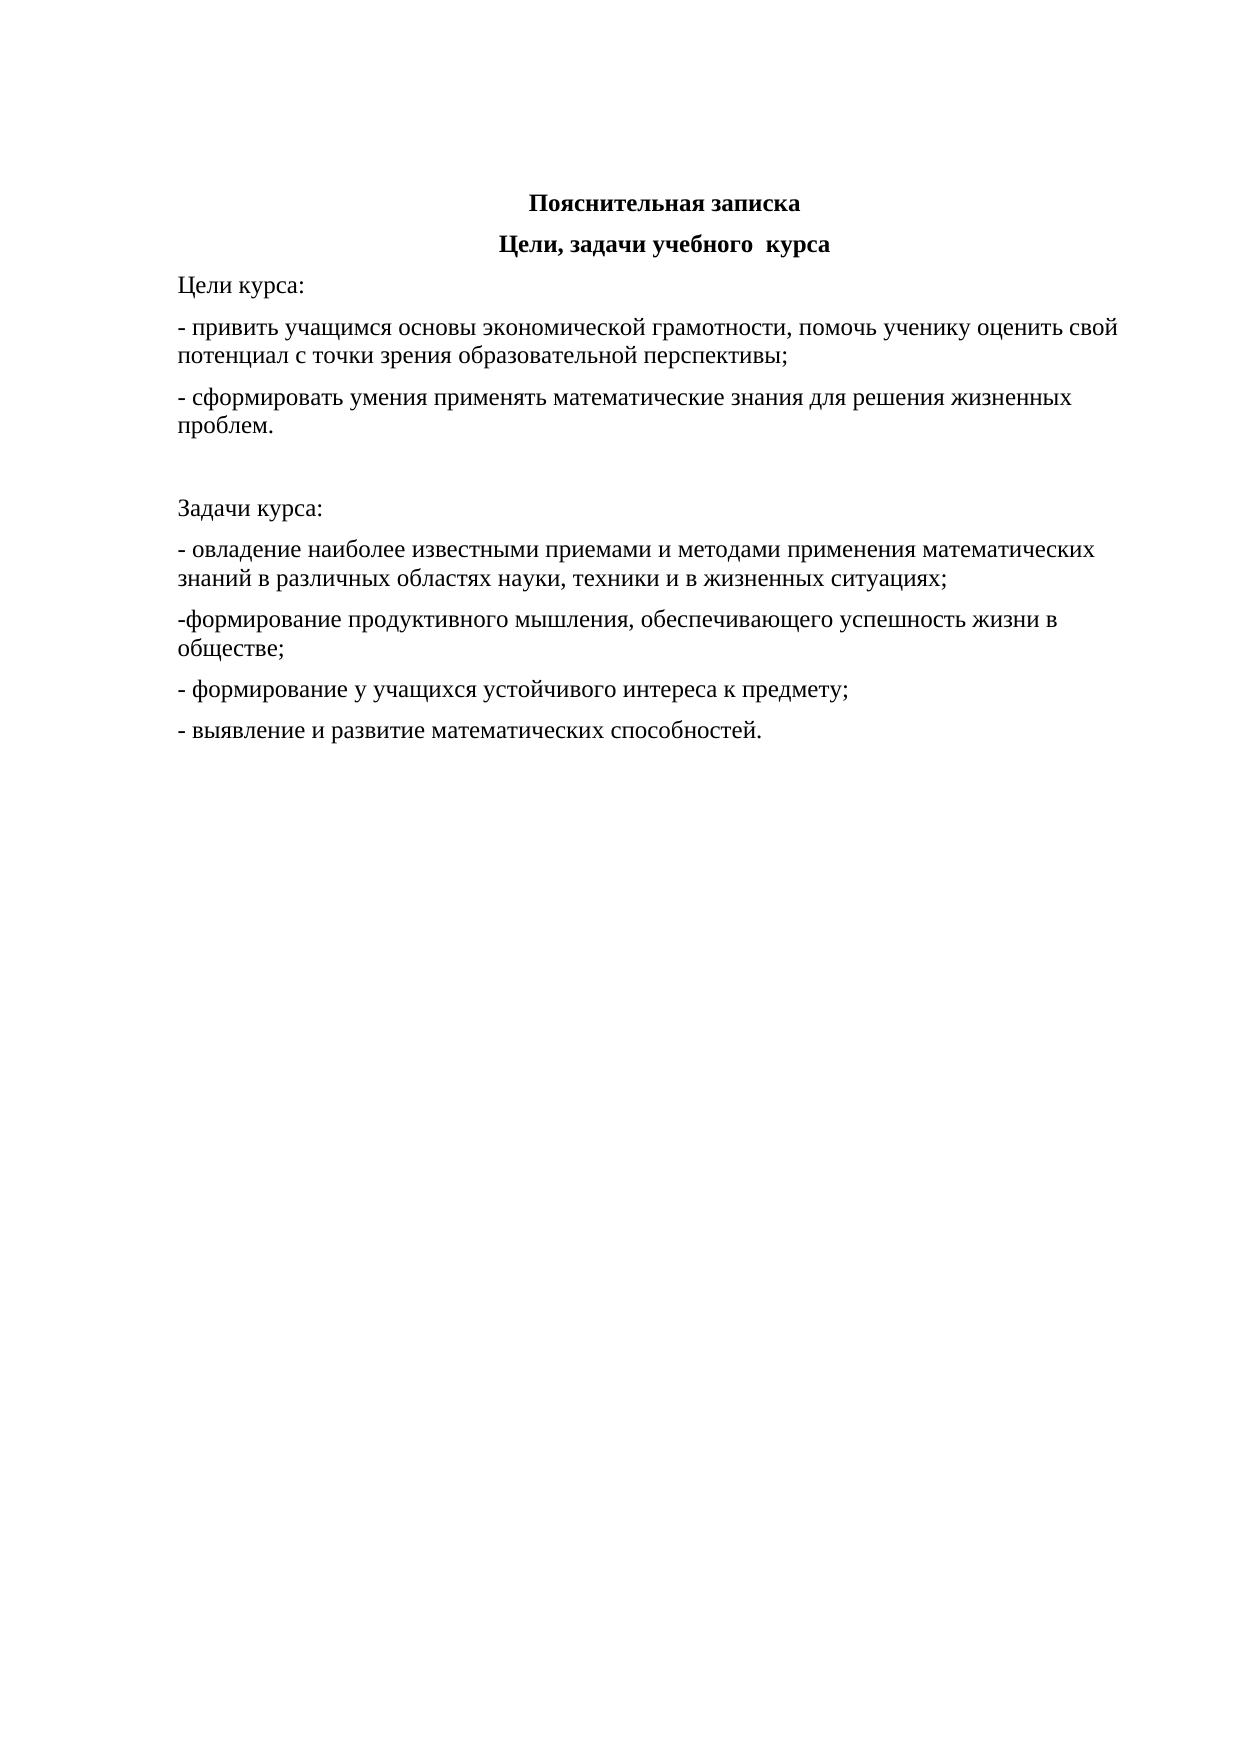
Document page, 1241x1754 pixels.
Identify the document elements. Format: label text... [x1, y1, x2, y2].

text - выявление и развитие математических способностей. [177, 716, 1152, 744]
text Задачи курса: [177, 493, 1152, 522]
text Пояснительная записка [177, 188, 1152, 217]
text Цели, задачи учебного курса [177, 229, 1152, 258]
text - формирование у учащихся устойчивого интереса к предмету; [177, 674, 1152, 703]
text -формирование продуктивного мышления, обеспечивающего успешность жизни в обществе; [177, 604, 1152, 662]
text - овладение наиболее известными приемами и методами применения математических знаний в различных областях науки, техники и в жизненных ситуациях; [177, 534, 1152, 592]
text - привить учащимся основы экономической грамотности, помочь ученику оценить свой потенциал с точки зрения образовательной перспективы; [177, 312, 1152, 369]
text - сформировать умения применять математические знания для решения жизненных проблем. [177, 382, 1152, 439]
text Цели курса: [177, 271, 1152, 299]
